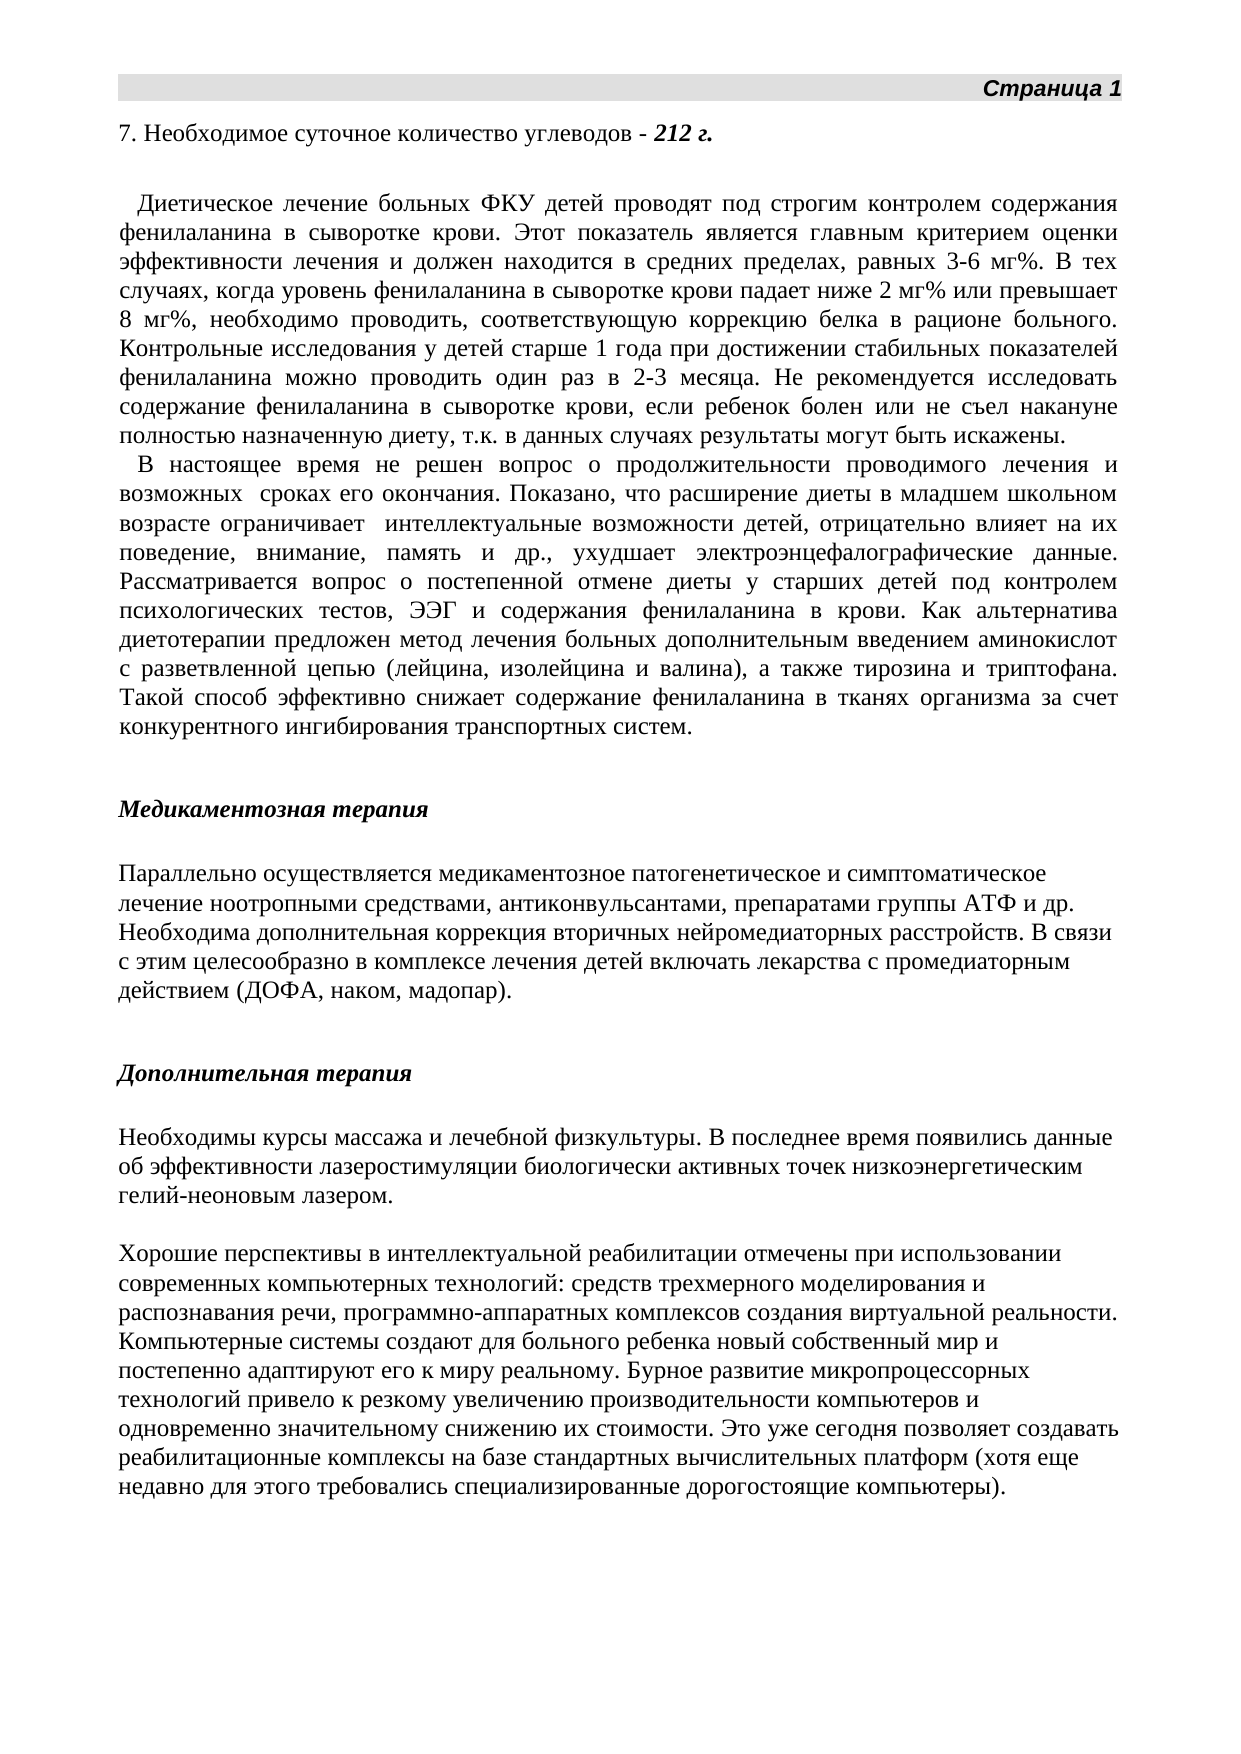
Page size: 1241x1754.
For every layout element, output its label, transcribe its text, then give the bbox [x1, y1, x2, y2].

text Диетическое лечение больных ФКУ детей проводят под строгим контролем содержания фенилаланина в сыворотке крови. Этот показатель является главным критерием оценки эффективности лечения и должен находится в средних пределах, равных 3-6 мг%. В тех случаях, когда уровень фенилаланина в сыворотке крови падает ниже 2 мг% или превышает 8 мг%, необходимо проводить, соответствующую коррекцию белка в рационе больного. Контрольные исследования у детей старше 1 года при достижении стабильных показателей фенилаланина можно проводить один раз в 2-3 месяца. Не рекомендуется исследовать содержание фенилаланина в сыворотке крови, если ребенок болен или не съел накануне полностью назначенную диету, т.к. в данных случаях результаты могут быть искажены. [119, 188, 1118, 449]
text 7. Необходимое суточное количество углеводов - 212 г. [118, 118, 1122, 147]
text Параллельно осуществляется медикаментозное патогенетическое и симптоматическое лечение ноотропными средствами, антиконвульсантами, препаратами группы АТФ и др. Необходима дополнительная коррекция вторичных нейромедиаторных расстройств. В связи с этим целесообразно в комплексе лечения детей включать лекарства с промедиаторным действием (ДОФА, наком, мадопар). [118, 858, 1122, 1004]
text Медикаментозная терапия [118, 794, 1122, 823]
text Хорошие перспективы в интеллектуальной реабилитации отмечены при использовании современных компьютерных технологий: средств трехмерного моделирования и распознавания речи, программно-аппаратных комплексов создания виртуальной реальности. Компьютерные системы создают для больного ребенка новый собственный мир и постепенно адаптируют его к миру реальному. Бурное развитие микропроцессорных технологий привело к резкому увеличению производительности компьютеров и одновременно значительному снижению их стоимости. Это уже сегодня позволяет создавать реабилитационные комплексы на базе стандартных вычислительных платформ (хотя еще недавно для этого требовались специализированные дорогостоящие компьютеры). [118, 1238, 1122, 1500]
text Дополнительная терапия [118, 1058, 1122, 1087]
text В настоящее время не решен вопрос о продолжительности проводимого лечения и возможных сроках его окончания. Показано, что расширение диеты в младшем школьном возрасте ограничивает интеллектуальные возможности детей, отрицательно влияет на их поведение, внимание, память и др., ухудшает электроэнцефалографические данные. Рассматривается вопрос о постепенной отмене диеты у старших детей под контролем психологических тестов, ЭЭГ и содержания фенилаланина в крови. Как альтернатива диетотерапии предложен метод лечения больных дополнительным введением аминокислот с разветвленной цепью (лейцина, изолейцина и валина), а также тирозина и триптофана. Такой способ эффективно снижает содержание фенилаланина в тканях организма за счет конкурентного ингибирования транспортных систем. [119, 449, 1118, 740]
text Необходимы курсы массажа и лечебной физкультуры. В последнее время появились данные об эффективности лазеростимуляции биологически активных точек низкоэнергетическим гелий-неоновым лазером. [118, 1122, 1122, 1209]
